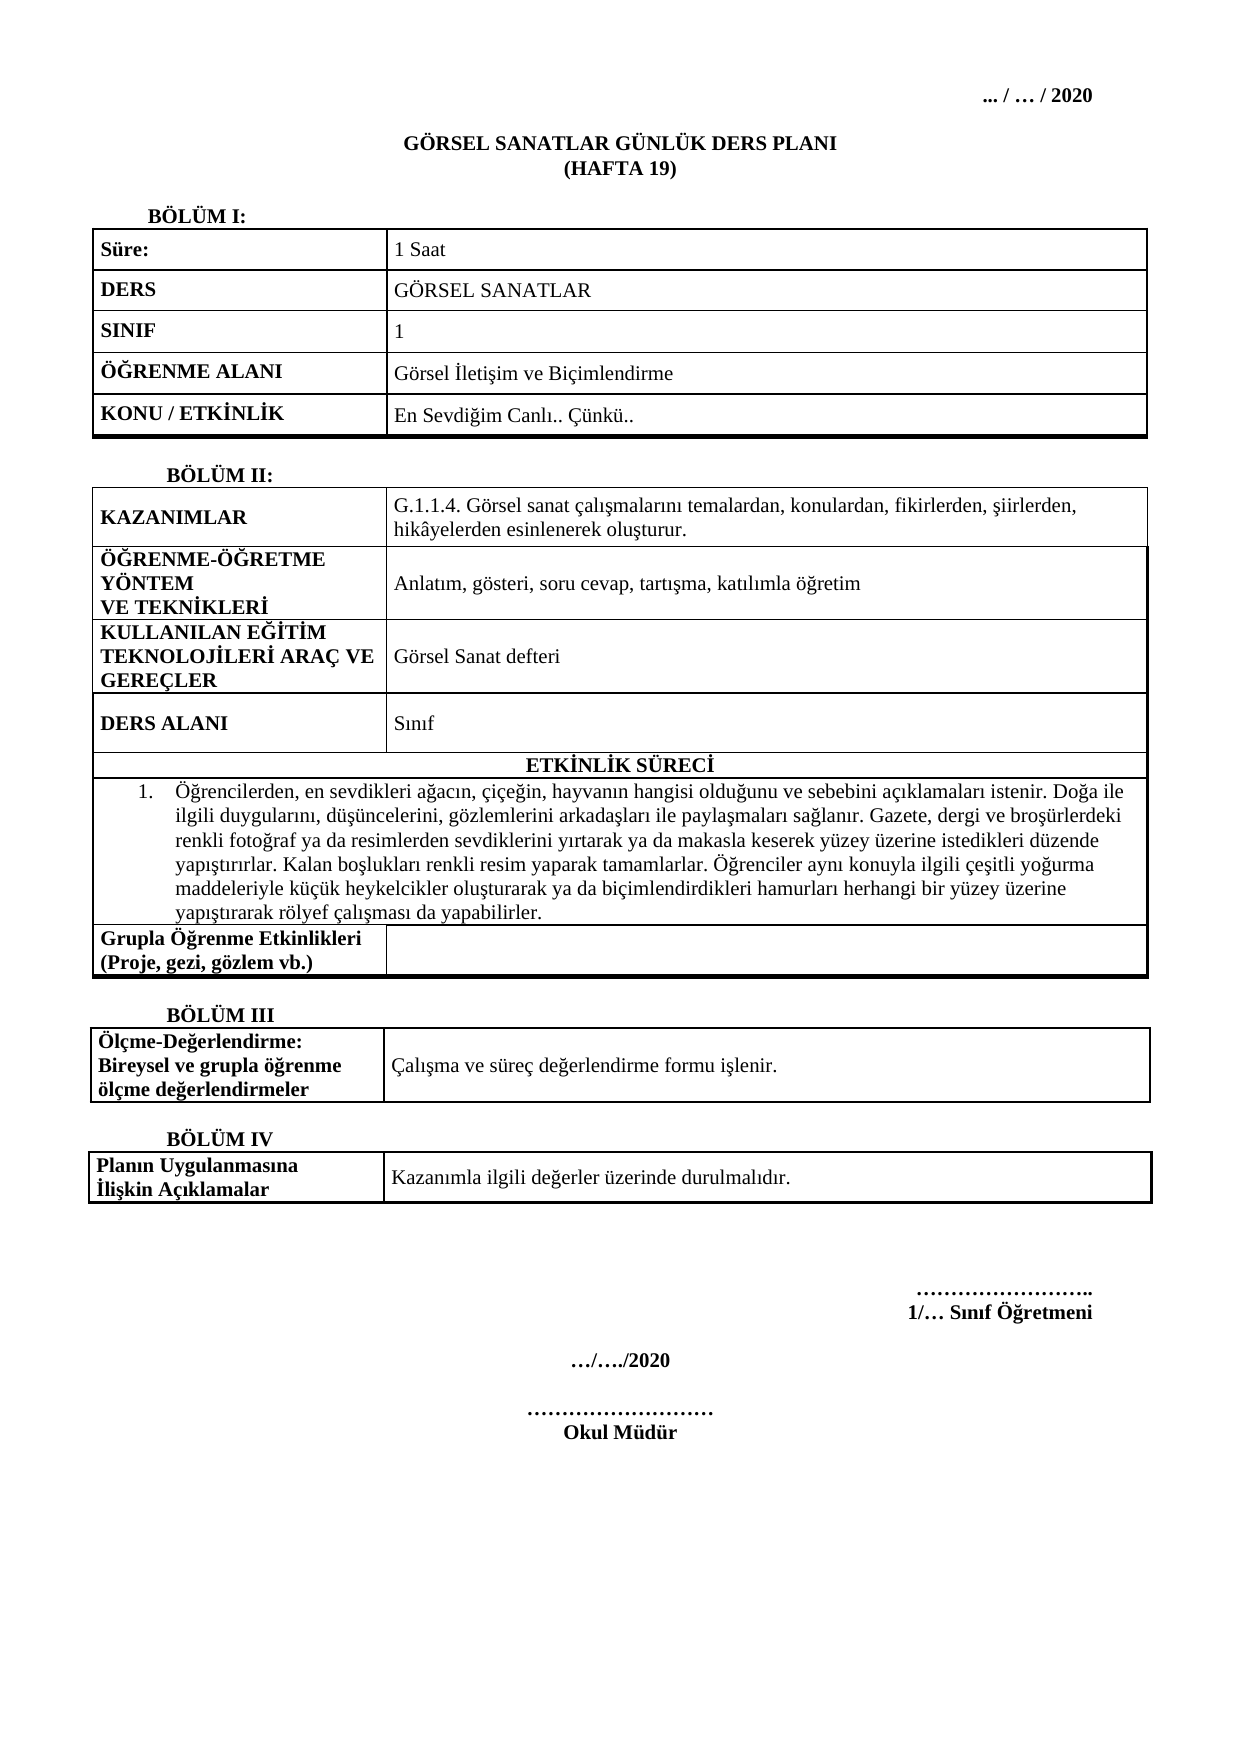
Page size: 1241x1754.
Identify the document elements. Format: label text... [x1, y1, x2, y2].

text 1/… Sınıf Öğretmeni [148, 1300, 1093, 1324]
table_cell Sınıf [387, 694, 1146, 752]
text …………………….. [148, 1276, 1093, 1300]
table_cell 1 [388, 311, 1146, 352]
text BÖLÜM II: [148, 463, 1093, 487]
table_cell ÖĞRENME ALANI [94, 353, 386, 393]
table_cell ÖĞRENME-ÖĞRETME YÖNTEM VE TEKNİKLERİ [93, 547, 386, 619]
table_cell GÖRSEL SANATLAR [388, 271, 1146, 310]
table_header Süre: [94, 230, 386, 269]
text BÖLÜM I: [148, 203, 1093, 228]
table_cell KULLANILAN EĞİTİM TEKNOLOJİLERİ ARAÇ VE GEREÇLER [93, 620, 386, 692]
table_cell SINIF [94, 311, 386, 352]
subtitle BÖLÜM IV [148, 1127, 1093, 1151]
table_header Planın Uygulanmasına İlişkin Açıklamalar [90, 1153, 383, 1201]
table_cell Anlatım, gösteri, soru cevap, tartışma, katılımla öğretim [387, 547, 1146, 619]
table_cell ETKİNLİK SÜRECİ [94, 753, 1146, 777]
table_header KAZANIMLAR [93, 488, 386, 546]
table_cell En Sevdiğim Canlı.. Çünkü.. [388, 395, 1146, 434]
table_header G.1.1.4. Görsel sanat çalışmalarını temalardan, konulardan, fikirlerden, şiirlerden, hikâyelerden esinlenerek oluşturur. [387, 488, 1147, 546]
table_header 1 Saat [388, 230, 1146, 269]
text …/…./2020 [148, 1348, 1093, 1372]
text ... / … / 2020 [148, 83, 1093, 107]
table_cell DERS [94, 271, 386, 310]
table_cell Öğrencilerden, en sevdikleri ağacın, çiçeğin, hayvanın hangisi olduğunu ve sebebini açıklamaları istenir. Doğa ile ilgili duygularını, düşüncelerini, gözlemlerini arkadaşları ile paylaşmaları sağlanır. Gazete, dergi ve broşürlerdeki renkli fotoğraf ya da resimlerden sevdiklerini yırtarak ya da makasla keserek yüzey üzerine istedikleri düzende yapıştırırlar. Kalan boşlukları renkli resim yaparak tamamlarlar. Öğrenciler aynı konuyla ilgili çeşitli yoğurma maddeleriyle küçük heykelcikler oluşturarak ya da biçimlendirdikleri hamurları herhangi bir yüzey üzerine yapıştırarak rölyef çalışması da yapabilirler. [94, 779, 1146, 924]
table_cell Görsel İletişim ve Biçimlendirme [388, 353, 1146, 393]
table_cell Grupla Öğrenme Etkinlikleri (Proje, gezi, gözlem vb.) [94, 925, 386, 974]
table_header Kazanımla ilgili değerler üzerinde durulmalıdır. [385, 1153, 1150, 1201]
subtitle BÖLÜM III [148, 1003, 1093, 1027]
table_cell [387, 926, 1146, 974]
table_cell Görsel Sanat defteri [387, 620, 1146, 692]
table_header Çalışma ve süreç değerlendirme formu işlenir. [385, 1029, 1149, 1101]
table_cell DERS ALANI [94, 694, 386, 752]
table_cell KONU / ETKİNLİK [94, 395, 386, 434]
text GÖRSEL SANATLAR GÜNLÜK DERS PLANI [148, 131, 1093, 155]
text ……………………… [148, 1396, 1093, 1420]
table_header Ölçme-Değerlendirme: Bireysel ve grupla öğrenme ölçme değerlendirmeler [92, 1029, 383, 1101]
text Okul Müdür [148, 1420, 1093, 1444]
text (HAFTA 19) [148, 155, 1093, 179]
